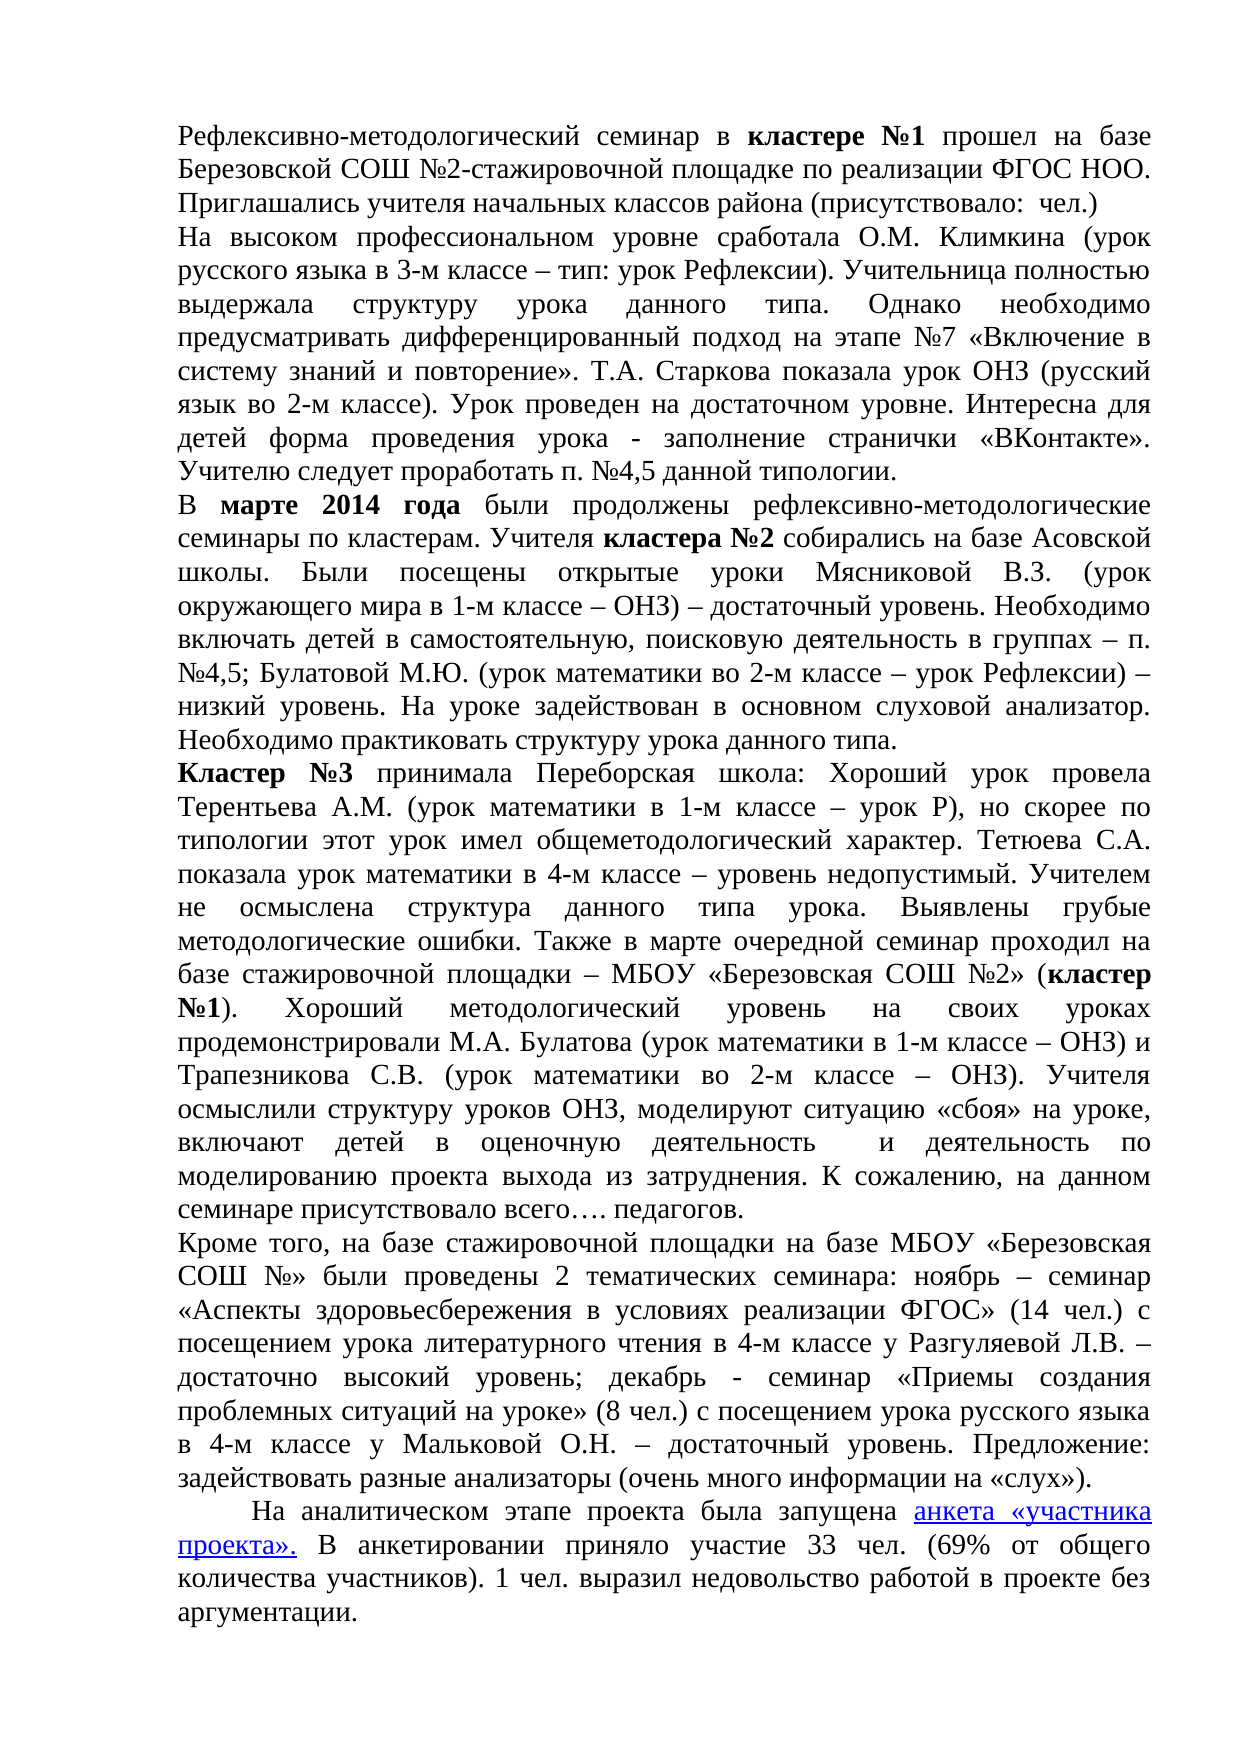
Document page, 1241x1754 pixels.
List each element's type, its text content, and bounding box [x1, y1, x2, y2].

text Кластер №3 принимала Переборская школа: Хороший урок провела Терентьева А.М. (урок математики в 1-м классе – урок Р), но скорее по типологии этот урок имел общеметодологический характер. Тетюева С.А. показала урок математики в 4-м классе – уровень недопустимый. Учителем не осмыслена структура данного типа урока. Выявлены грубые методологические ошибки. Также в марте очередной семинар проходил на базе стажировочной площадки – МБОУ «Березовская СОШ №2» (кластер №1). Хороший методологический уровень на своих уроках продемонстрировали М.А. Булатова (урок математики в 1-м классе – ОНЗ) и Трапезникова С.В. (урок математики во 2-м классе – ОНЗ). Учителя осмыслили структуру уроков ОНЗ, моделируют ситуацию «сбоя» на уроке, включают детей в оценочную деятельность и деятельность по моделированию проекта выхода из затруднения. К сожалению, на данном семинаре присутствовало всего…. педагогов. [177, 755, 1152, 1225]
text Кроме того, на базе стажировочной площадки на базе МБОУ «Березовская СОШ №» были проведены 2 тематических семинара: ноябрь – семинар «Аспекты здоровьесбережения в условиях реализации ФГОС» (14 чел.) с посещением урока литературного чтения в 4-м классе у Разгуляевой Л.В. – достаточно высокий уровень; декабрь - семинар «Приемы создания проблемных ситуаций на уроке» (8 чел.) с посещением урока русского языка в 4-м классе у Мальковой О.Н. – достаточный уровень. Предложение: задействовать разные анализаторы (очень много информации на «слух»). [177, 1225, 1152, 1493]
text На аналитическом этапе проекта была запущена анкета «участника проекта». В анкетировании приняло участие 33 чел. (69% от общего количества участников). 1 чел. выразил недовольство работой в проекте без аргументации. [177, 1493, 1152, 1627]
text Рефлексивно-методологический семинар в кластере №1 прошел на базе Березовской СОШ №2-стажировочной площадке по реализации ФГОС НОО. Приглашались учителя начальных классов района (присутствовало: чел.) [177, 118, 1152, 219]
text В марте 2014 года были продолжены рефлексивно-методологические семинары по кластерам. Учителя кластера №2 собирались на базе Асовской школы. Были посещены открытые уроки Мясниковой В.З. (урок окружающего мира в 1-м классе – ОНЗ) – достаточный уровень. Необходимо включать детей в самостоятельную, поисковую деятельность в группах – п. №4,5; Булатовой М.Ю. (урок математики во 2-м классе – урок Рефлексии) – низкий уровень. На уроке задействован в основном слуховой анализатор. Необходимо практиковать структуру урока данного типа. [177, 487, 1152, 755]
text На высоком профессиональном уровне сработала О.М. Климкина (урок русского языка в 3-м классе – тип: урок Рефлексии). Учительница полностью выдержала структуру урока данного типа. Однако необходимо предусматривать дифференцированный подход на этапе №7 «Включение в систему знаний и повторение». Т.А. Старкова показала урок ОНЗ (русский язык во 2-м классе). Урок проведен на достаточном уровне. Интересна для детей форма проведения урока - заполнение странички «ВКонтакте». Учителю следует проработать п. №4,5 данной типологии. [177, 219, 1152, 487]
